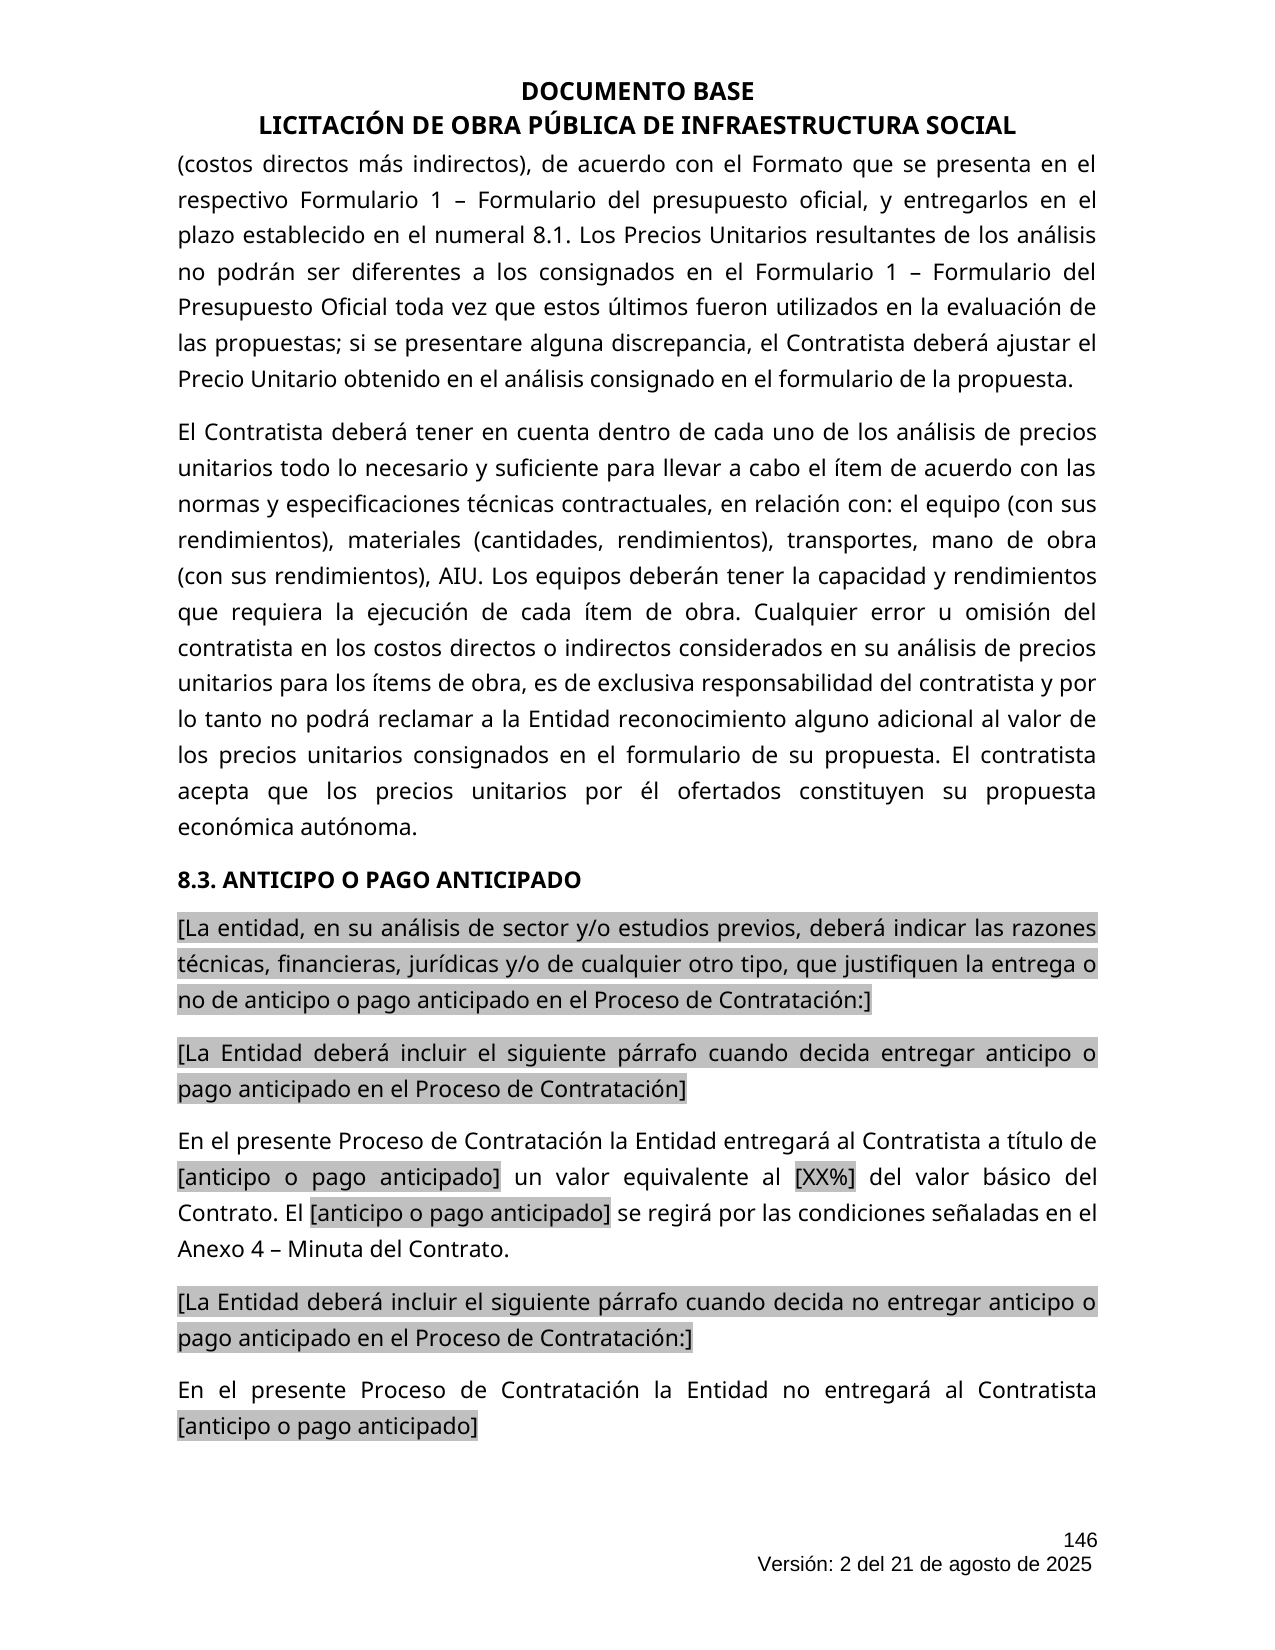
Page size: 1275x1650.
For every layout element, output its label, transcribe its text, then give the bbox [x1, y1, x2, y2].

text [177, 148, 1098, 394]
subtitle 8.3. ANTICIPO O PAGO ANTICIPADO [177, 864, 1098, 895]
text [La Entidad deberá incluir el siguiente párrafo cuando decida no entregar anticipo o pago anticipado en el Proceso de Contratación:] [177, 1317, 1098, 1353]
text [La entidad, en su análisis de sector y/o estudios previos, deberá indicar las razones técnicas, financieras, jurídicas y/o de cualquier otro tipo, que justifiquen la entrega o no de anticipo o pago anticipado en el Proceso de Contratación:] [177, 979, 1098, 1015]
text El Contratista deberá tener en cuenta dentro de cada uno de los análisis de precios unitarios todo lo necesario y suficiente para llevar a cabo el ítem de acuerdo con las normas y especificaciones técnicas contractuales, en relación con: el equipo (con sus rendimientos), materiales (cantidades, rendimientos), transportes, mano de obra (con sus rendimientos), AIU. Los equipos deberán tener la capacidad y rendimientos que requiera la ejecución de cada ítem de obra. Cualquier error u omisión del contratista en los costos directos o indirectos considerados en su análisis de precios unitarios para los ítems de obra, es de exclusiva responsabilidad del contratista y por lo tanto no podrá reclamar a la Entidad reconocimiento alguno adicional al valor de los precios unitarios consignados en el formulario de su propuesta. El contratista acepta que los precios unitarios por él ofertados constituyen su propuesta económica autónoma. [177, 416, 1098, 842]
text En el presente Proceso de Contratación la Entidad entregará al Contratista a título de [anticipo o pago anticipado] un valor equivalente al [XX%] del valor básico del Contrato. El [anticipo o pago anticipado] se regirá por las condiciones señaladas en el Anexo 4 – Minuta del Contrato. [177, 1125, 1098, 1264]
text [La Entidad deberá incluir el siguiente párrafo cuando decida entregar anticipo o pago anticipado en el Proceso de Contratación] [177, 1068, 1098, 1104]
text En el presente Proceso de Contratación la Entidad no entregará al Contratista [anticipo o pago anticipado] [177, 1374, 1098, 1441]
